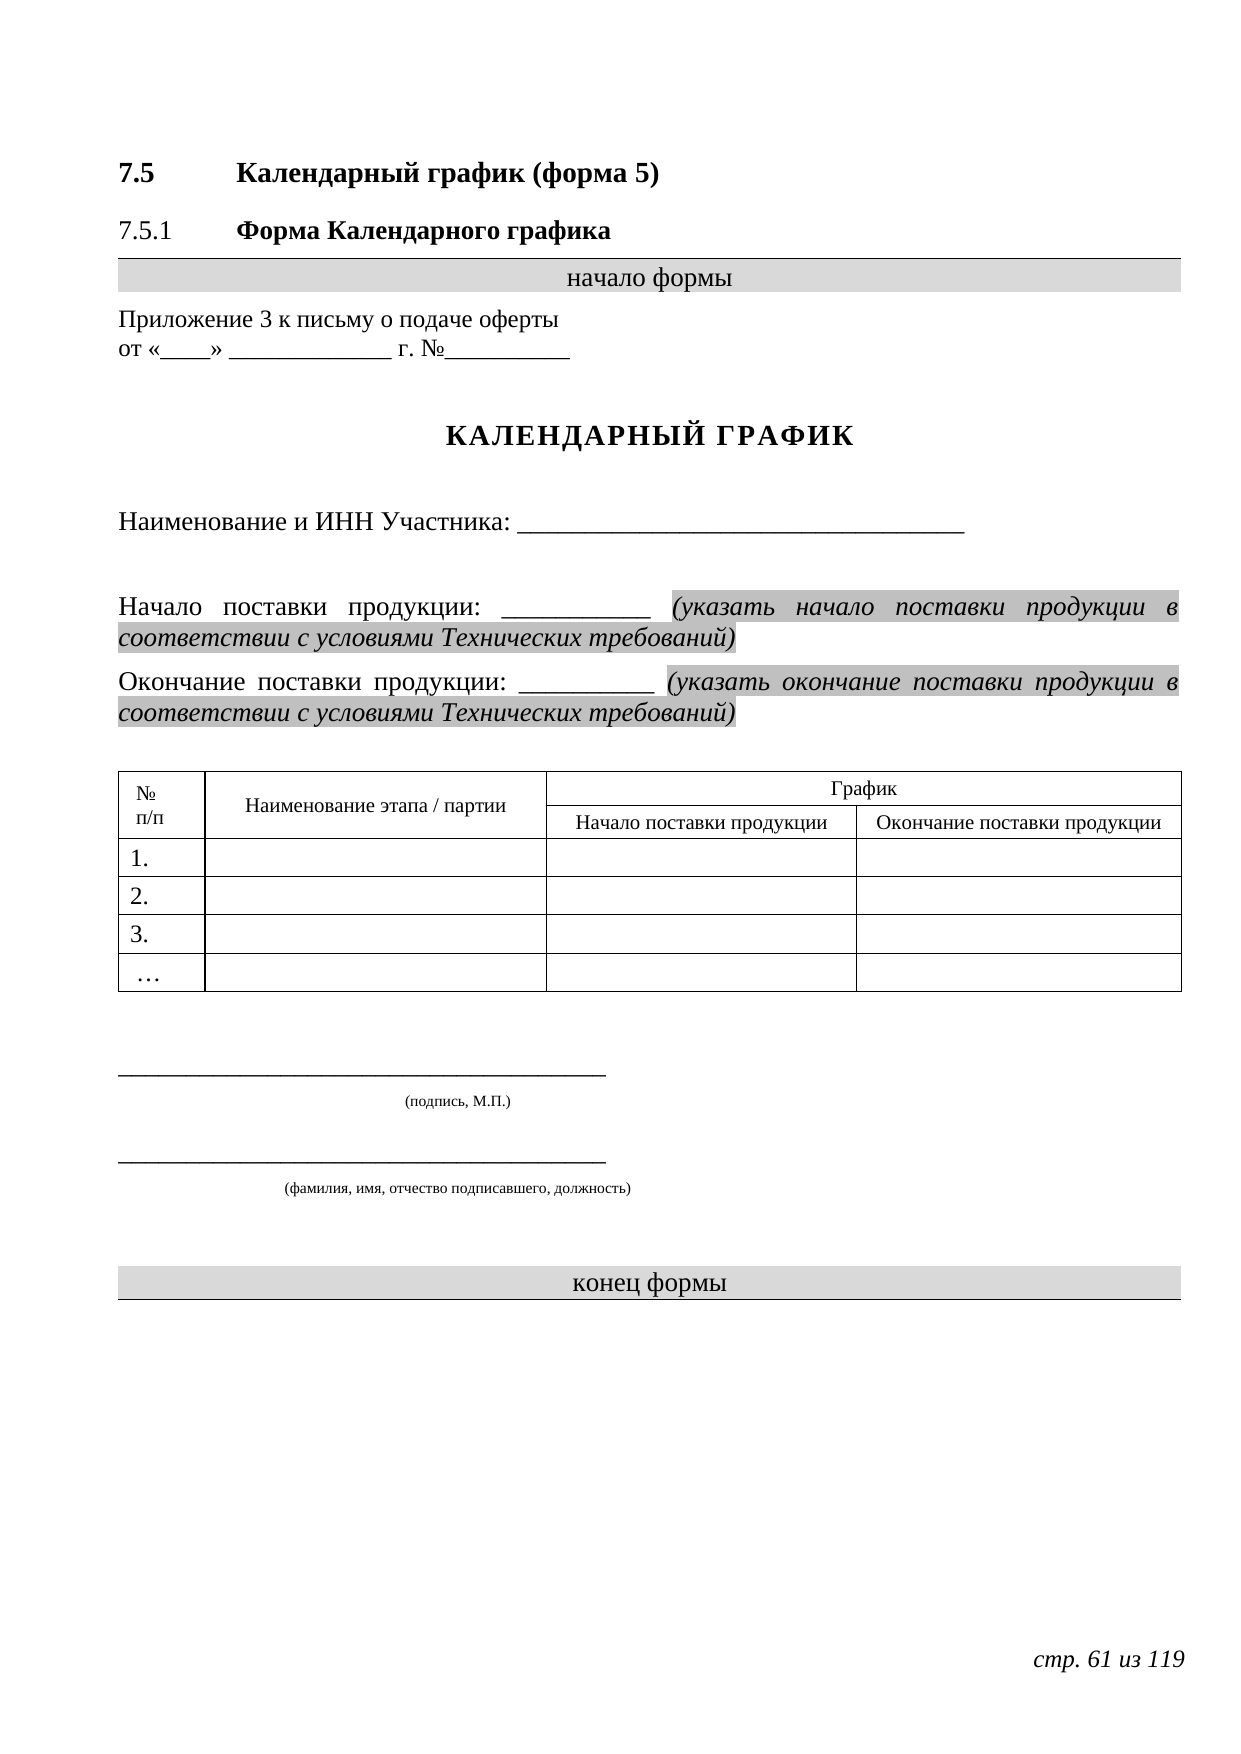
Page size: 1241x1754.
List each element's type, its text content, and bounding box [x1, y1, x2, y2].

table_cell [857, 877, 1181, 914]
table_header № п/п [119, 772, 204, 838]
table_cell [547, 877, 856, 914]
table_cell Окончание поставки продукции [857, 806, 1181, 838]
table_cell [206, 954, 546, 991]
table_cell [547, 915, 856, 952]
table_cell [206, 915, 546, 952]
text начало формы [118, 259, 1181, 292]
text ____________________________________ [118, 1135, 1181, 1166]
table_cell [547, 839, 856, 876]
table_cell [857, 915, 1181, 952]
table_cell [547, 954, 856, 991]
text Приложение 3 к письму о подаче оферты от «____» _____________ г. №__________ [118, 304, 1181, 362]
table_cell Начало поставки продукции [547, 806, 856, 838]
table_cell [857, 954, 1181, 991]
table_cell … [119, 954, 204, 991]
table_cell [857, 839, 1181, 876]
text Окончание поставки продукции: __________ (указать окончание поставки продукции в соответствии с условиями Технических требований) [118, 665, 667, 696]
table_cell [206, 839, 546, 876]
text конец формы [118, 1266, 1181, 1299]
table_header Наименование этапа / партии [206, 772, 546, 838]
table_cell [119, 839, 204, 876]
text Окончание поставки продукции: __________ (указать окончание поставки продукции в соответствии с условиями Технических требований) [736, 665, 1181, 727]
text Начало поставки продукции: ___________ (указать начало поставки продукции в соответствии с условиями Технических требований) [118, 590, 672, 622]
table_cell [206, 877, 546, 914]
text (подпись, М.П.) [118, 1091, 797, 1122]
text Календарный график [118, 418, 1181, 452]
text Начало поставки продукции: ___________ (указать начало поставки продукции в соответствии с условиями Технических требований) [736, 590, 1181, 653]
table_header График [547, 772, 1181, 804]
text ____________________________________ [118, 1048, 1181, 1079]
table_cell [119, 877, 204, 914]
text Наименование и ИНН Участника: _________________________________ [118, 506, 1181, 537]
text (фамилия, имя, отчество подписавшего, должность) [118, 1179, 797, 1210]
text Форма Календарного графика [118, 214, 1181, 245]
table_cell [119, 915, 204, 952]
subtitle Календарный график (форма 5) [118, 156, 1181, 189]
